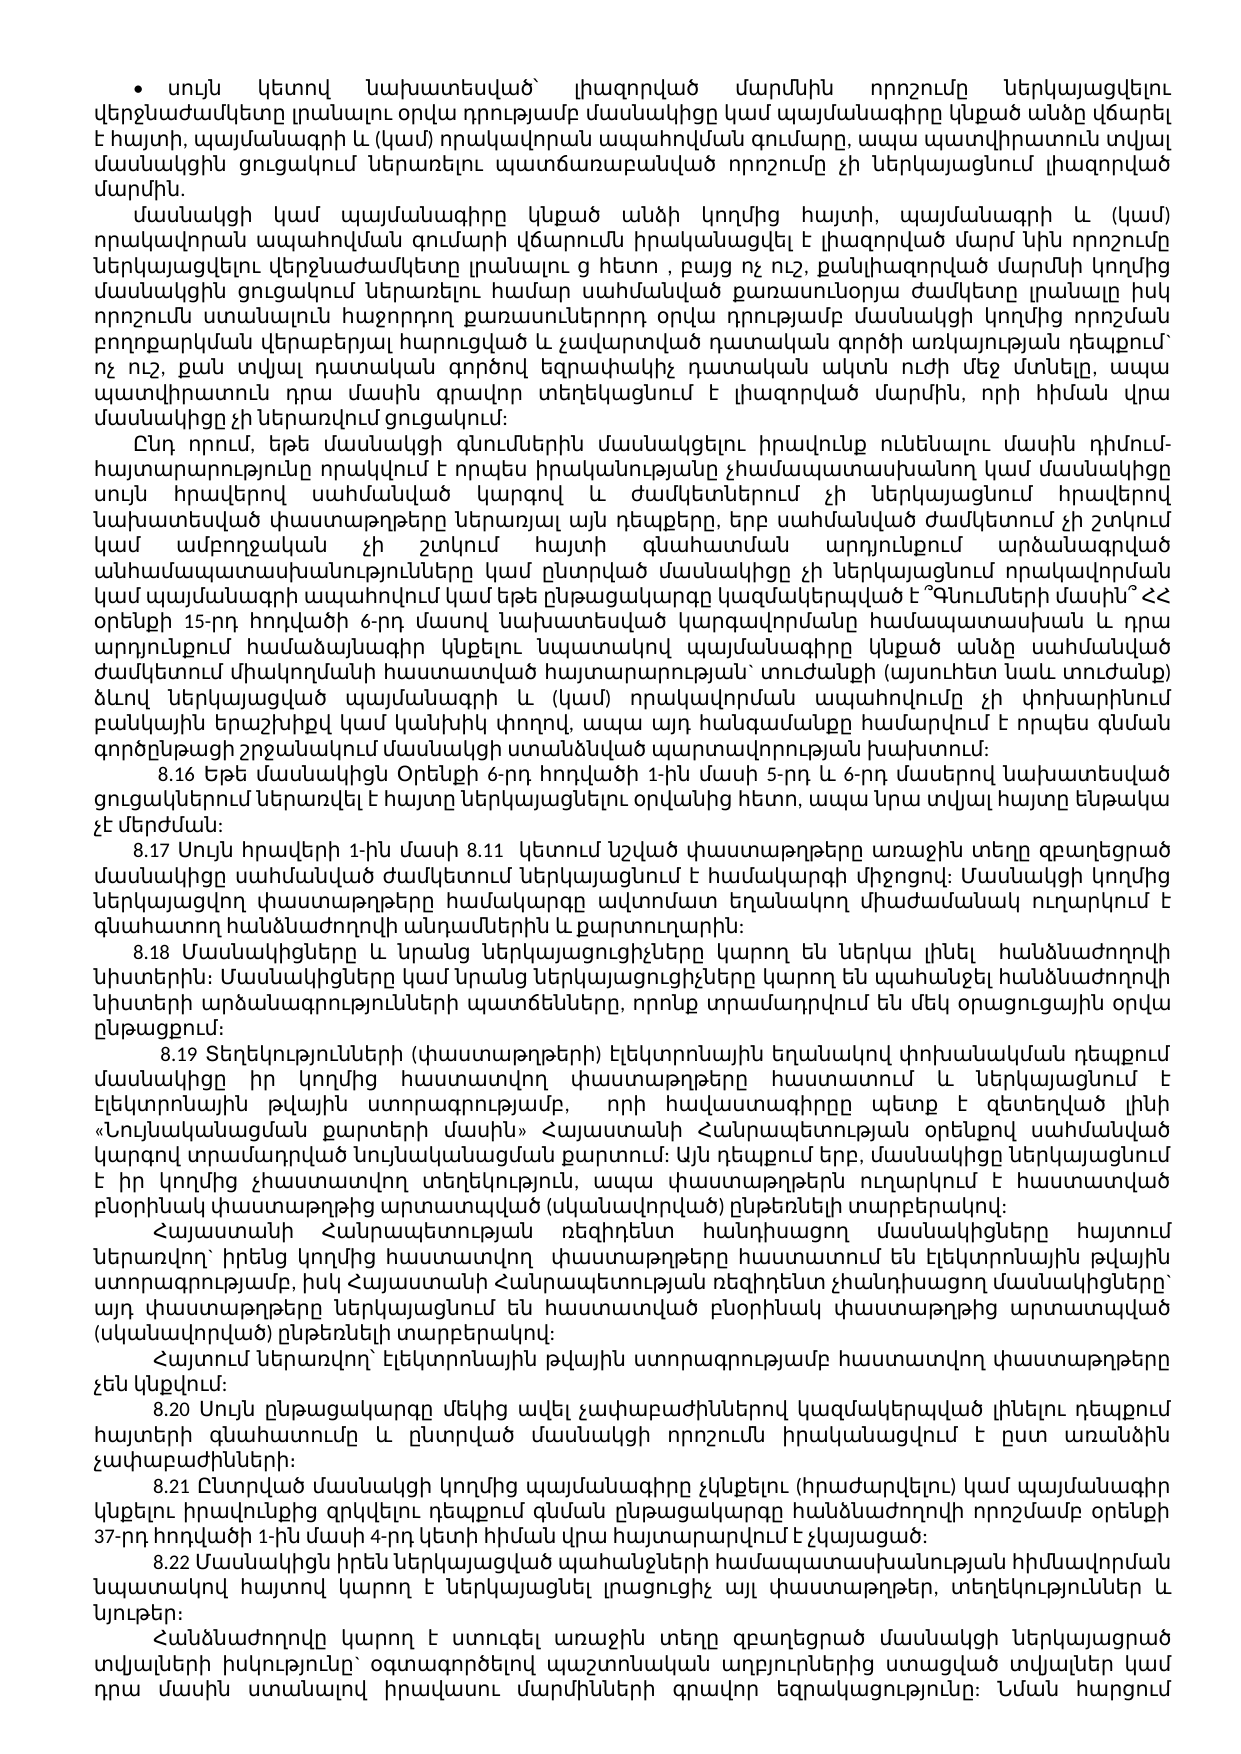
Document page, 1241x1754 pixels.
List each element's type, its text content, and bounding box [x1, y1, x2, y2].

text մասնակցի կամ պայմանագիրը կնքած անձի կողմից հայտի, պայմանագրի և (կամ) որակավորան ապահովման գումարի վճարումն իրականացվել է լիազորված մարմ նին որոշումը ներկայացվելու վերջնաժամկետը լրանալու ց հետո , բայց ոչ ուշ, քանլիազորված մարմնի կողմից մասնակցին ցուցակում ներառելու համար սահմանված քառասունօրյա ժամկետը լրանալը իսկ որոշումն ստանալուն հաջորդող քառասուներորդ օրվա դրությամբ մասնակցի կողմից որոշման բողոքարկման վերաբերյալ հարուցված և չավարտված դատական գործի առկայության դեպքում` ոչ ուշ, քան տվյալ դատական գործով եզրափակիչ դատական ակտն ուժի մեջ մտնելը, ապա պատվիրատուն դրա մասին գրավոր տեղեկացնում է լիազորված մարմին, որի հիման վրա մասնակիցը չի ներառվում ցուցակում: [94, 202, 1171, 431]
text Հայաստանի Հանրապետության ռեզիդենտ հանդիսացող մասնակիցները հայտում ներառվող` իրենց կողմից հաստատվող փաստաթղթերը հաստատում են էլեկտրոնային թվային ստորագրությամբ, իսկ Հայաստանի Հանրապետության ռեզիդենտ չհանդիսացող մասնակիցները` այդ փաստաթղթերը ներկայացնում են հաստատված բնօրինակ փաստաթղթից արտատպված (սկանավորված) ընթեռնելի տարբերակով: [94, 1219, 1171, 1346]
text 8.17 Սույն հրավերի 1-ին մասի 8.11 կետում նշված փաստաթղթերը առաջին տեղը զբաղեցրած մասնակիցը սահմանված ժամկետում ներկայացնում է համակարգի միջոցով: Մասնակցի կողմից ներկայացվող փաստաթղթերը համակարգը ավտոմատ եղանակող միաժամանակ ուղարկում է գնահատող հանձնաժողովի անդամներին և քարտուղարին: [94, 837, 1171, 939]
text 8.20 Սույն ընթացակարգը մեկից ավել չափաբաժիններով կազմակերպված լինելու դեպքում հայտերի գնահատումը և ընտրված մասնակցի որոշումն իրականացվում է ըստ առանձին չափաբաժինների։ [94, 1397, 1171, 1473]
text 8.19 Տեղեկությունների (փաստաթղթերի) էլեկտրոնային եղանակով փոխանակման դեպքում մասնակիցը իր կողմից հաստատվող փաստաթղթերը հաստատում և ներկայացնում է էլեկտրոնային թվային ստորագրությամբ, որի հավաստագիրըը պետք է զետեղված լինի «Նույնականացման քարտերի մասին» Հայաստանի Հանրապետության օրենքով սահմանված կարգով տրամադրված նույնականացման քարտում: Այն դեպքում երբ, մասնակիցը ներկայացնում է իր կողմից չհաստատվող տեղեկություն, ապա փաստաթղթերն ուղարկում է հաստատված բնօրինակ փաստաթղթից արտատպված (սկանավորված) ընթեռնելի տարբերակով: [94, 1041, 1171, 1219]
text • սույն կետով նախատեսված՝ լիազորված մարմնին որոշումը ներկայացվելու վերջնաժամկետը լրանալու օրվա դրությամբ մասնակիցը կամ պայմանագիրը կնքած անձը վճարել է հայտի, պայմանագրի և (կամ) որակավորան ապահովման գումարը, ապա պատվիրատուն տվյալ մասնակցին ցուցակում ներառելու պատճառաբանված որոշումը չի ներկայացնում լիազորված մարմին. [94, 75, 1171, 202]
text 8.18 Մասնակիցները և նրանց ներկայացուցիչները կարող են ներկա լինել հանձնաժողովի նիստերին։ Մասնակիցները կամ նրանց ներկայացուցիչները կարող են պահանջել հանձնաժողովի նիստերի արձանագրությունների պատճենները, որոնք տրամադրվում են մեկ օրացուցային օրվա ընթացքում։ [94, 939, 1171, 1041]
text Հայտում ներառվող՝ էլեկտրոնային թվային ստորագրությամբ հաստատվող փաստաթղթերը չեն կնքվում: [94, 1346, 1171, 1397]
text 8.16 Եթե մասնակիցն Օրենքի 6-րդ հոդվածի 1-ին մասի 5-րդ և 6-րդ մասերով նախատեսված ցուցակներում ներառվել է հայտը ներկայացնելու օրվանից հետո, ապա նրա տվյալ հայտը ենթակա չէ մերժման: [94, 761, 1171, 837]
text Ընդ որում, եթե մասնակցի գնումներին մասնակցելու իրավունք ունենալու մասին դիմում-հայտարարությունը որակվում է որպես իրականությանը չհամապատասխանող կամ մասնակիցը սույն հրավերով սահմանված կարգով և ժամկետներում չի ներկայացնում հրավերով նախատեսված փաստաթղթերը ներառյալ այն դեպքերը, երբ սահմանված ժամկետում չի շտկում կամ ամբողջական չի շտկում հայտի գնահատման արդյունքում արձանագրված անհամապատասխանությունները կամ ընտրված մասնակիցը չի ներկայացնում որակավորման կամ պայմանագրի ապահովում կամ եթե ընթացակարգը կազմակերպված է ՞Գնումների մասին՞ ՀՀ օրենքի 15-րդ հոդվածի 6-րդ մասով նախատեսված կարգավորմանը համապատասխան և դրա արդյունքում համաձայնագիր կնքելու նպատակով պայմանագիրը կնքած անձը սահմանված ժամկետում միակողմանի հաստատված հայտարարության` տուժանքի (այսուհետ նաև տուժանք) ձևով ներկայացված պայմանագրի և (կամ) որակավորման ապահովումը չի փոխարինում բանկային երաշխիքվ կամ կանխիկ փողով, ապա այդ հանգամանքը համարվում է որպես գնման գործընթացի շրջանակում մասնակցի ստանձնված պարտավորության խախտում: [94, 431, 1171, 761]
text 8.21 Ընտրված մասնակցի կողմից պայմանագիրը չկնքելու (հրաժարվելու) կամ պայմանագիր կնքելու իրավունքից զրկվելու դեպքում գնման ընթացակարգը հանձնաժողովի որոշմամբ օրենքի 37-րդ հոդվածի 1-ին մասի 4-րդ կետի հիման վրա հայտարարվում է չկայացած: [94, 1473, 1171, 1549]
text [94, 1625, 1171, 1702]
text 8.22 Մասնակիցն իրեն ներկայացված պահանջների համապատասխանության հիմնավորման նպատակով հայտով կարող է ներկայացնել լրացուցիչ այլ փաստաթղթեր, տեղեկություններ և նյութեր։ [94, 1549, 1171, 1625]
